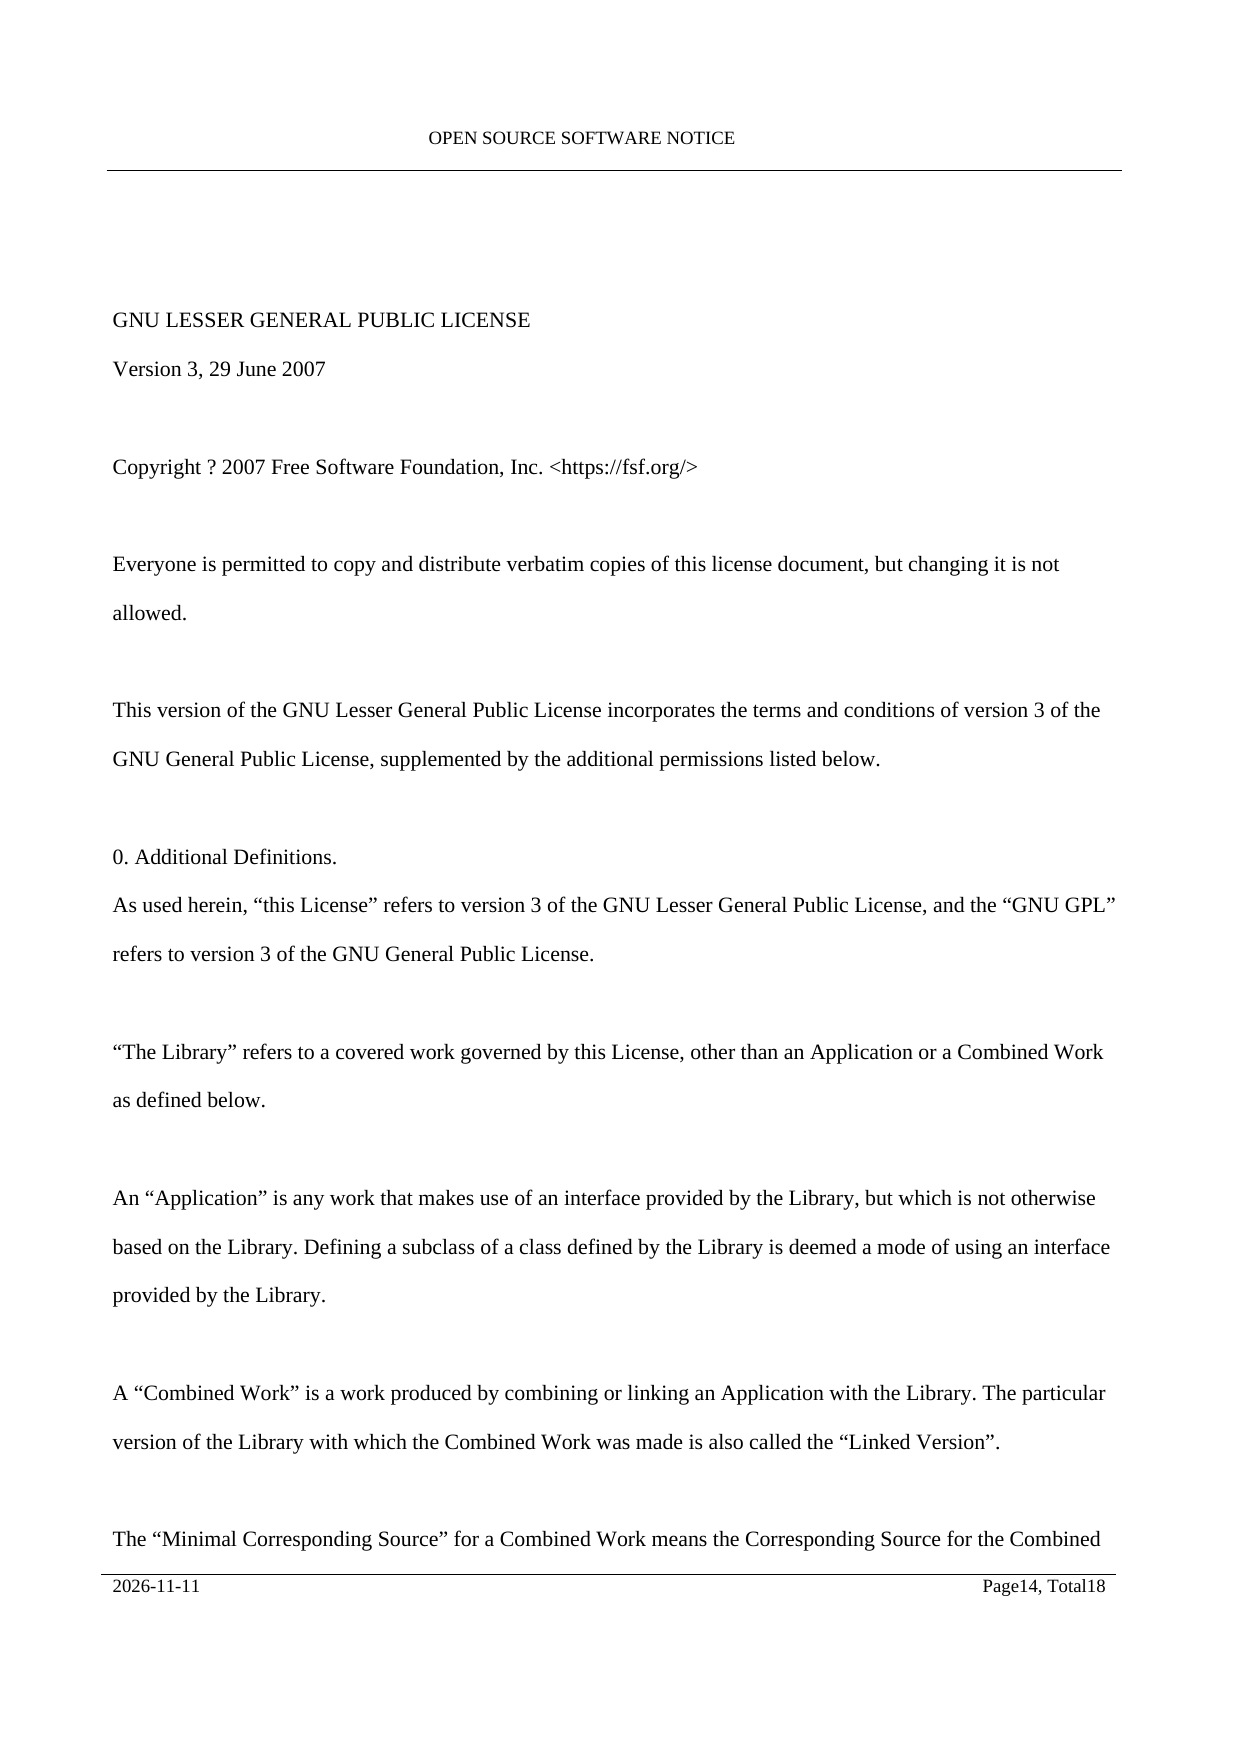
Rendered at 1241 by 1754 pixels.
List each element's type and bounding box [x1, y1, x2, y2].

text [112, 206, 1128, 1555]
